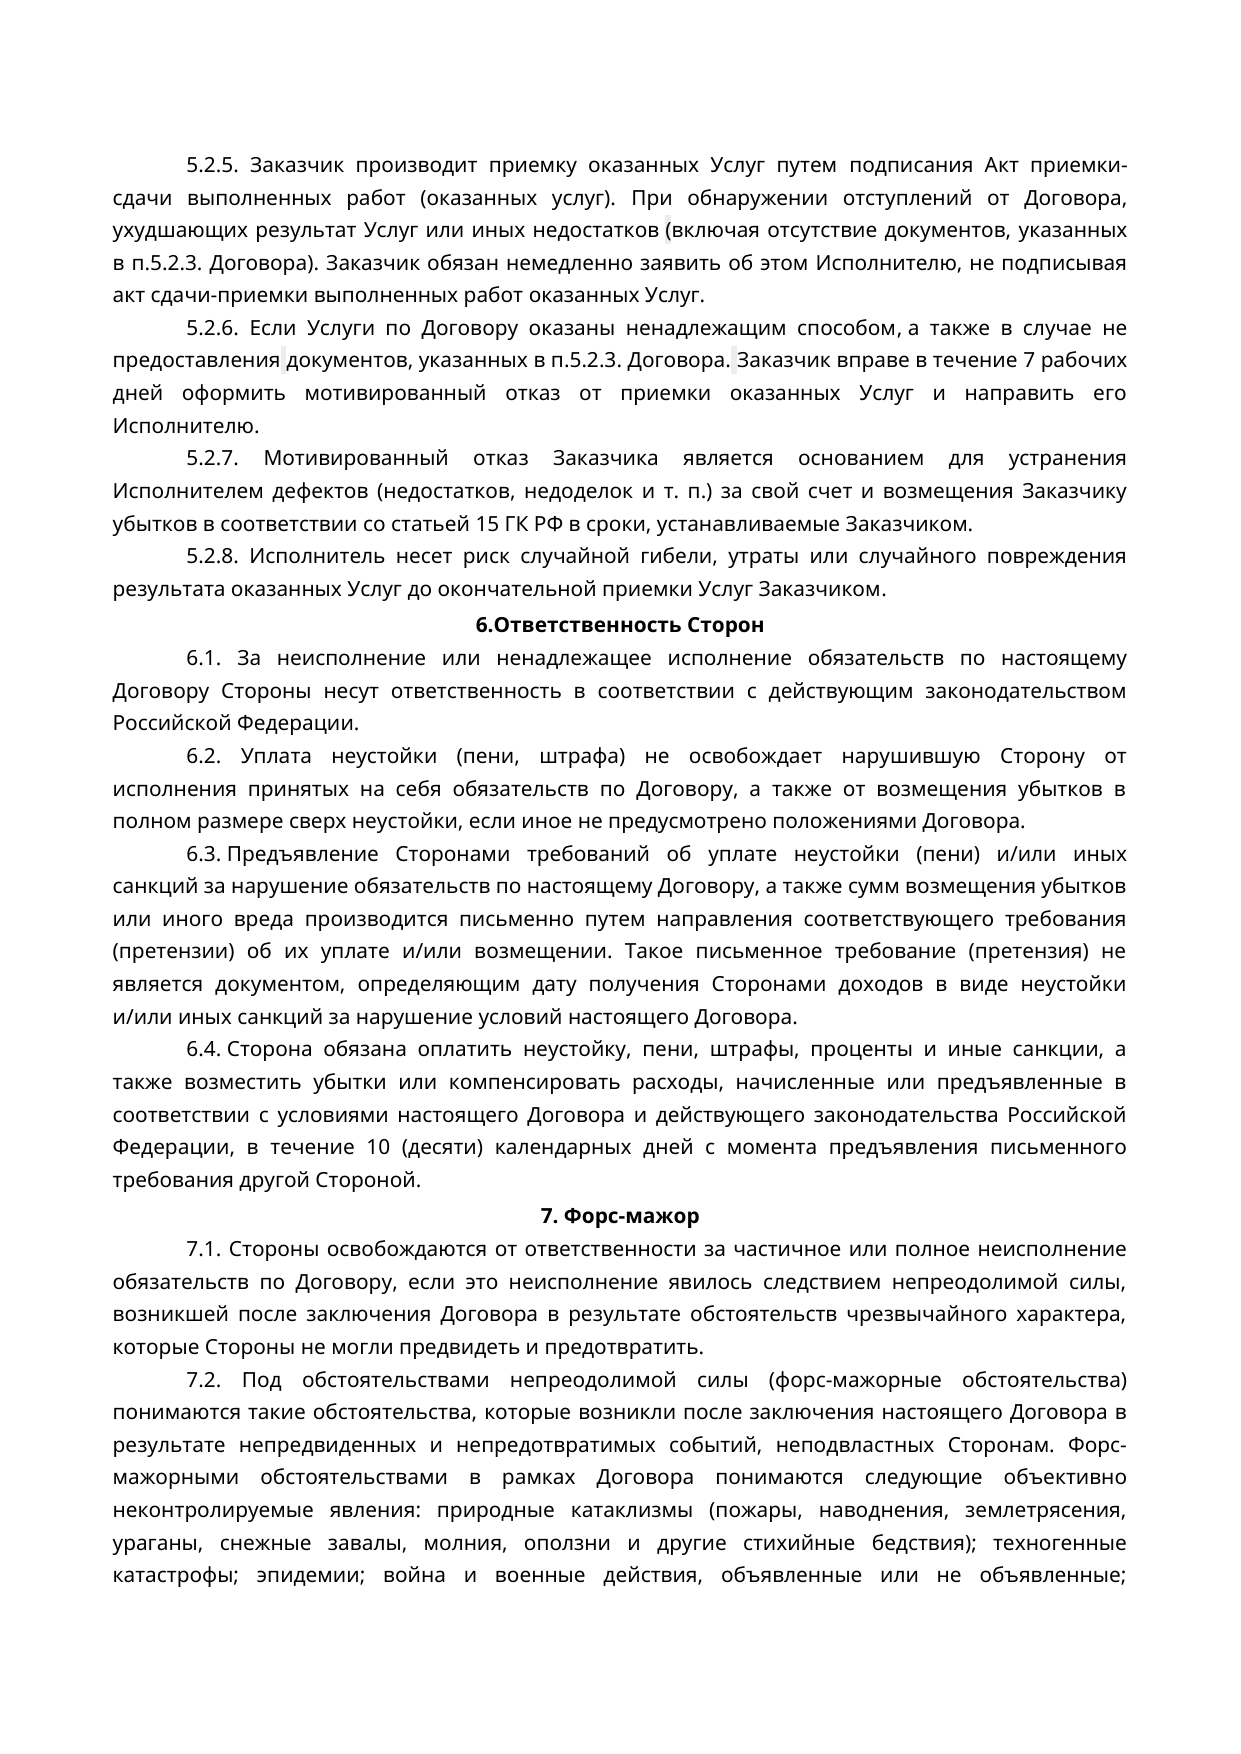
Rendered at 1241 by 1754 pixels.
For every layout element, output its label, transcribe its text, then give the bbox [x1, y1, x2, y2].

text 7.1. Стороны освобождаются от ответственности за частичное или полное неисполнение обязательств по Договору, если это неисполнение явилось следствием непреодолимой силы, возникшей после заключения Договора в результате обстоятельств чрезвычайного характера, которые Стороны не могли предвидеть и предотвратить. [112, 1234, 1128, 1361]
text 5.2.6. Если Услуги по Договору оказаны ненадлежащим способом, а также в случае не предоставления документов, указанных в п.5.2.3. Договора. Заказчик вправе в течение 7 рабочих дней оформить мотивированный отказ от приемки оказанных Услуг и направить его Исполнителю. [112, 313, 1128, 439]
text 6.2. Уплата неустойки (пени, штрафа) не освобождает нарушившую Сторону от исполнения принятых на себя обязательств по Договору, а также от возмещения убытков в полном размере сверх неустойки, если иное не предусмотрено положениями Договора. [112, 741, 1128, 835]
text 5.2.5. Заказчик производит приемку оказанных Услуг путем подписания Акт приемки-сдачи выполненных работ (оказанных услуг). При обнаружении отступлений от Договора, ухудшающих результат Услуг или иных недостатков (включая отсутствие документов, указанных в п.5.2.3. Договора). Заказчик обязан немедленно заявить об этом Исполнителю, не подписывая акт сдачи-приемки выполненных работ оказанных Услуг. [112, 150, 1128, 309]
text 6.1. За неисполнение или ненадлежащее исполнение обязательств по настоящему Договору Стороны несут ответственность в соответствии с действующим законодательством Российской Федерации. [112, 643, 1128, 737]
text 6.4. Сторона обязана оплатить неустойку, пени, штрафы, проценты и иные санкции, а также возместить убытки или компенсировать расходы, начисленные или предъявленные в соответствии с условиями настоящего Договора и действующего законодательства Российской Федерации, в течение 10 (десяти) календарных дней с момента предъявления письменного требования другой Стороной. [112, 1034, 1128, 1193]
subtitle 7. Форс-мажор [112, 1202, 1128, 1230]
subtitle 6.Ответственность Сторон [112, 611, 1128, 639]
text 5.2.7. Мотивированный отказ Заказчика является основанием для устранения Исполнителем дефектов (недостатков, недоделок и т. п.) за свой счет и возмещения Заказчику убытков в соответствии со статьей 15 ГК РФ в сроки, устанавливаемые Заказчиком. [112, 443, 1128, 537]
text 5.2.8. Исполнитель несет риск случайной гибели, утраты или случайного повреждения результата оказанных Услуг до окончательной приемки Услуг Заказчиком. [112, 541, 1128, 602]
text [112, 1365, 1128, 1589]
text 6.3. Предъявление Сторонами требований об уплате неустойки (пени) и/или иных санкций за нарушение обязательств по настоящему Договору, а также сумм возмещения убытков или иного вреда производится письменно путем направления соответствующего требования (претензии) об их уплате и/или возмещении. Такое письменное требование (претензия) не является документом, определяющим дату получения Сторонами доходов в виде неустойки и/или иных санкций за нарушение условий настоящего Договора. [112, 839, 1128, 1030]
